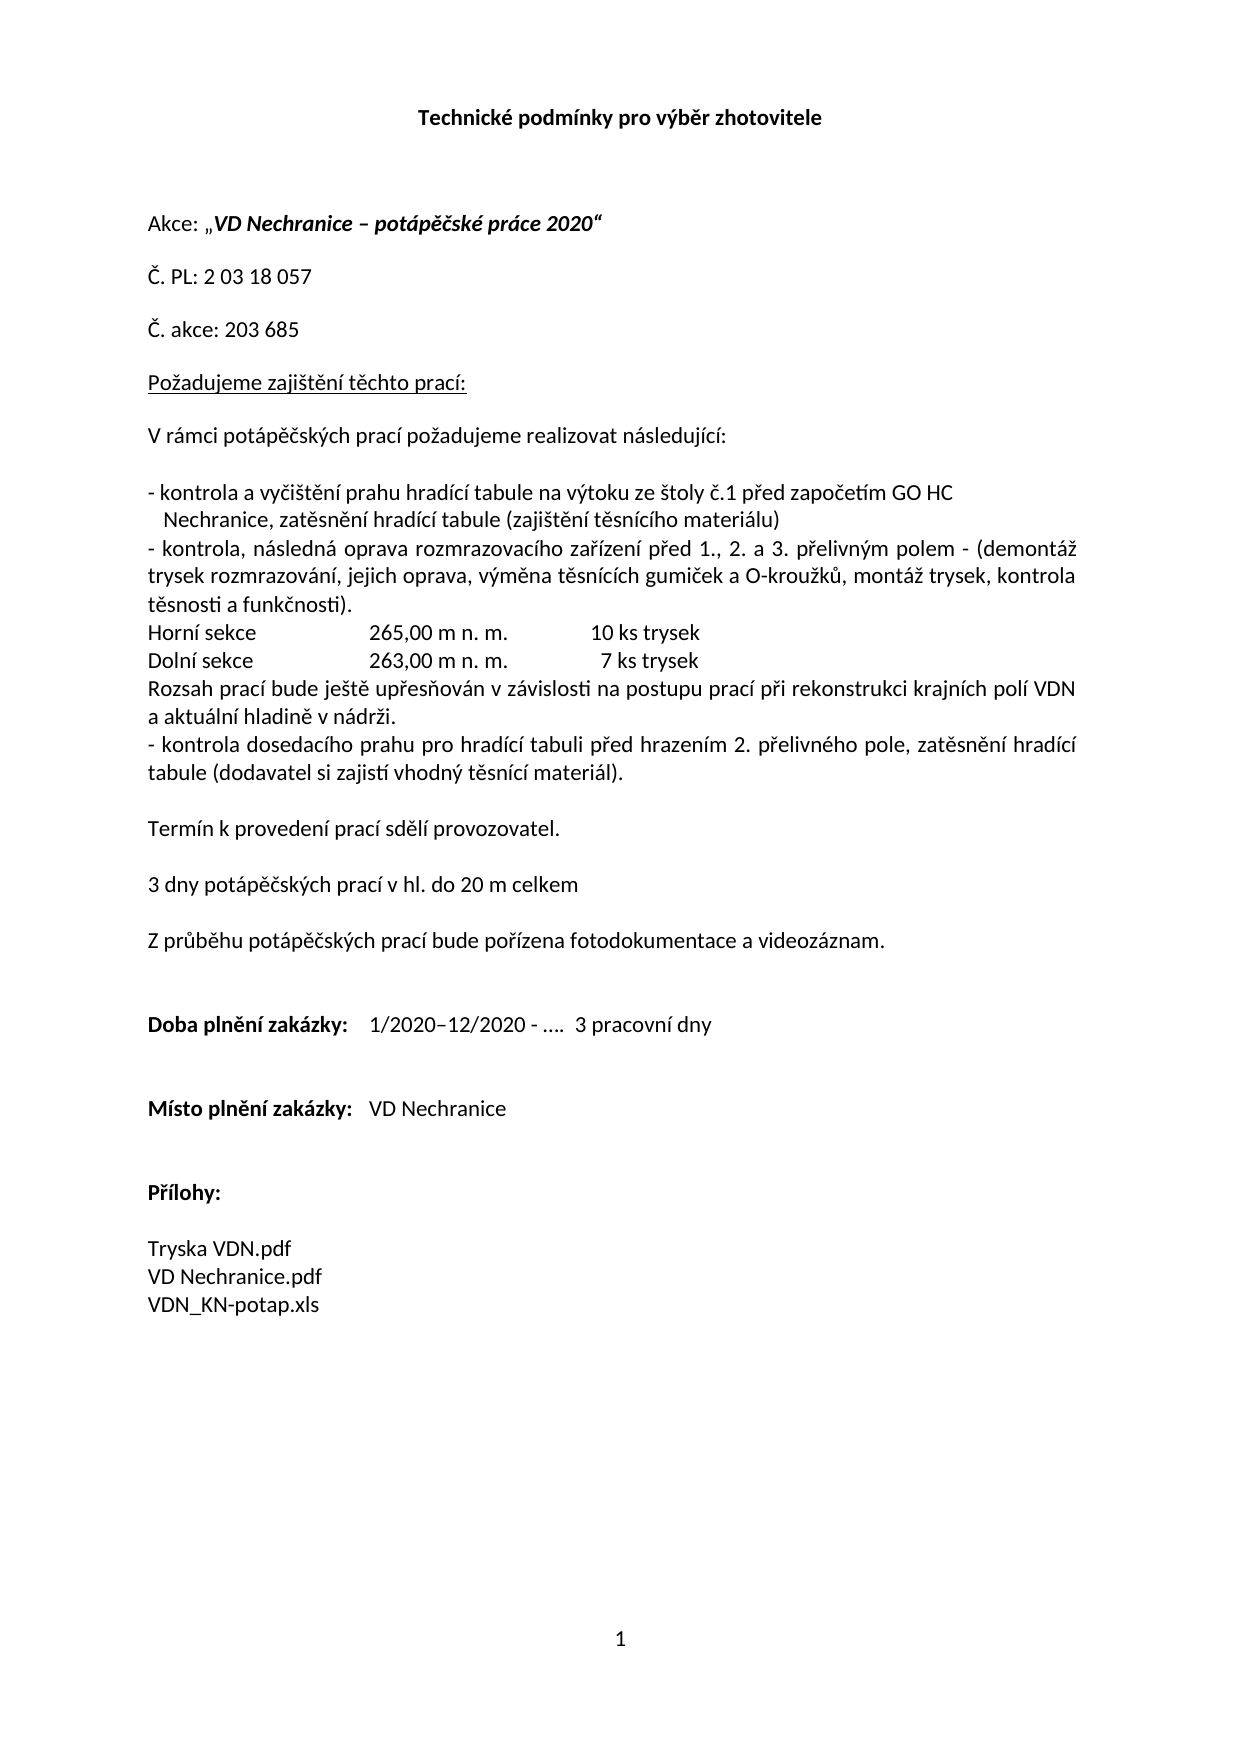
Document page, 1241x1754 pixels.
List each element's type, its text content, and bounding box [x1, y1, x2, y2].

text Tryska VDN.pdf [148, 1234, 1093, 1262]
text Č. akce: 203 685 [148, 316, 1093, 343]
text Termín k provedení prací sdělí provozovatel. [148, 814, 1078, 842]
text VDN_KN-potap.xls [148, 1290, 1093, 1318]
text Akce: „VD Nechranice – potápěčské práce 2020“ [148, 209, 1093, 237]
text Doba plnění zakázky: 1/2020–12/2020 - …. 3 pracovní dny [148, 1010, 1078, 1038]
text Z průběhu potápěčských prací bude pořízena fotodokumentace a videozáznam. [148, 926, 1078, 954]
text Dolní sekce 263,00 m n. m. 7 ks trysek [148, 646, 1078, 674]
text Rozsah prací bude ještě upřesňován v závislosti na postupu prací při rekonstrukci krajních polí VDN a aktuální hladině v nádrži. [148, 674, 1078, 730]
text Horní sekce 265,00 m n. m. 10 ks trysek [148, 618, 1078, 646]
text - kontrola, následná oprava rozmrazovacího zařízení před 1., 2. a 3. přelivným polem - (demontáž trysek rozmrazování, jejich oprava, výměna těsnících gumiček a O-kroužků, montáž trysek, kontrola těsnosti a funkčnosti). [148, 534, 1078, 618]
text V rámci potápěčských prací požadujeme realizovat následující: [148, 422, 1078, 449]
text Požadujeme zajištění těchto prací: [148, 368, 1093, 397]
text Místo plnění zakázky: VD Nechranice [148, 1094, 1078, 1122]
text Č. PL: 2 03 18 057 [148, 262, 1093, 291]
text - kontrola dosedacího prahu pro hradící tabuli před hrazením 2. přelivného pole, zatěsnění hradící tabule (dodavatel si zajistí vhodný těsnící materiál). [148, 730, 1078, 786]
text - kontrola a vyčištění prahu hradící tabule na výtoku ze štoly č.1 před započetím GO HC [148, 478, 1078, 506]
text 3 dny potápěčských prací v hl. do 20 m celkem [148, 870, 1078, 898]
text Nechranice, zatěsnění hradící tabule (zajištění těsnícího materiálu) [148, 506, 1078, 534]
text Technické podmínky pro výběr zhotovitele [148, 103, 1093, 131]
text VD Nechranice.pdf [148, 1262, 1093, 1290]
text Přílohy: [148, 1178, 1078, 1206]
